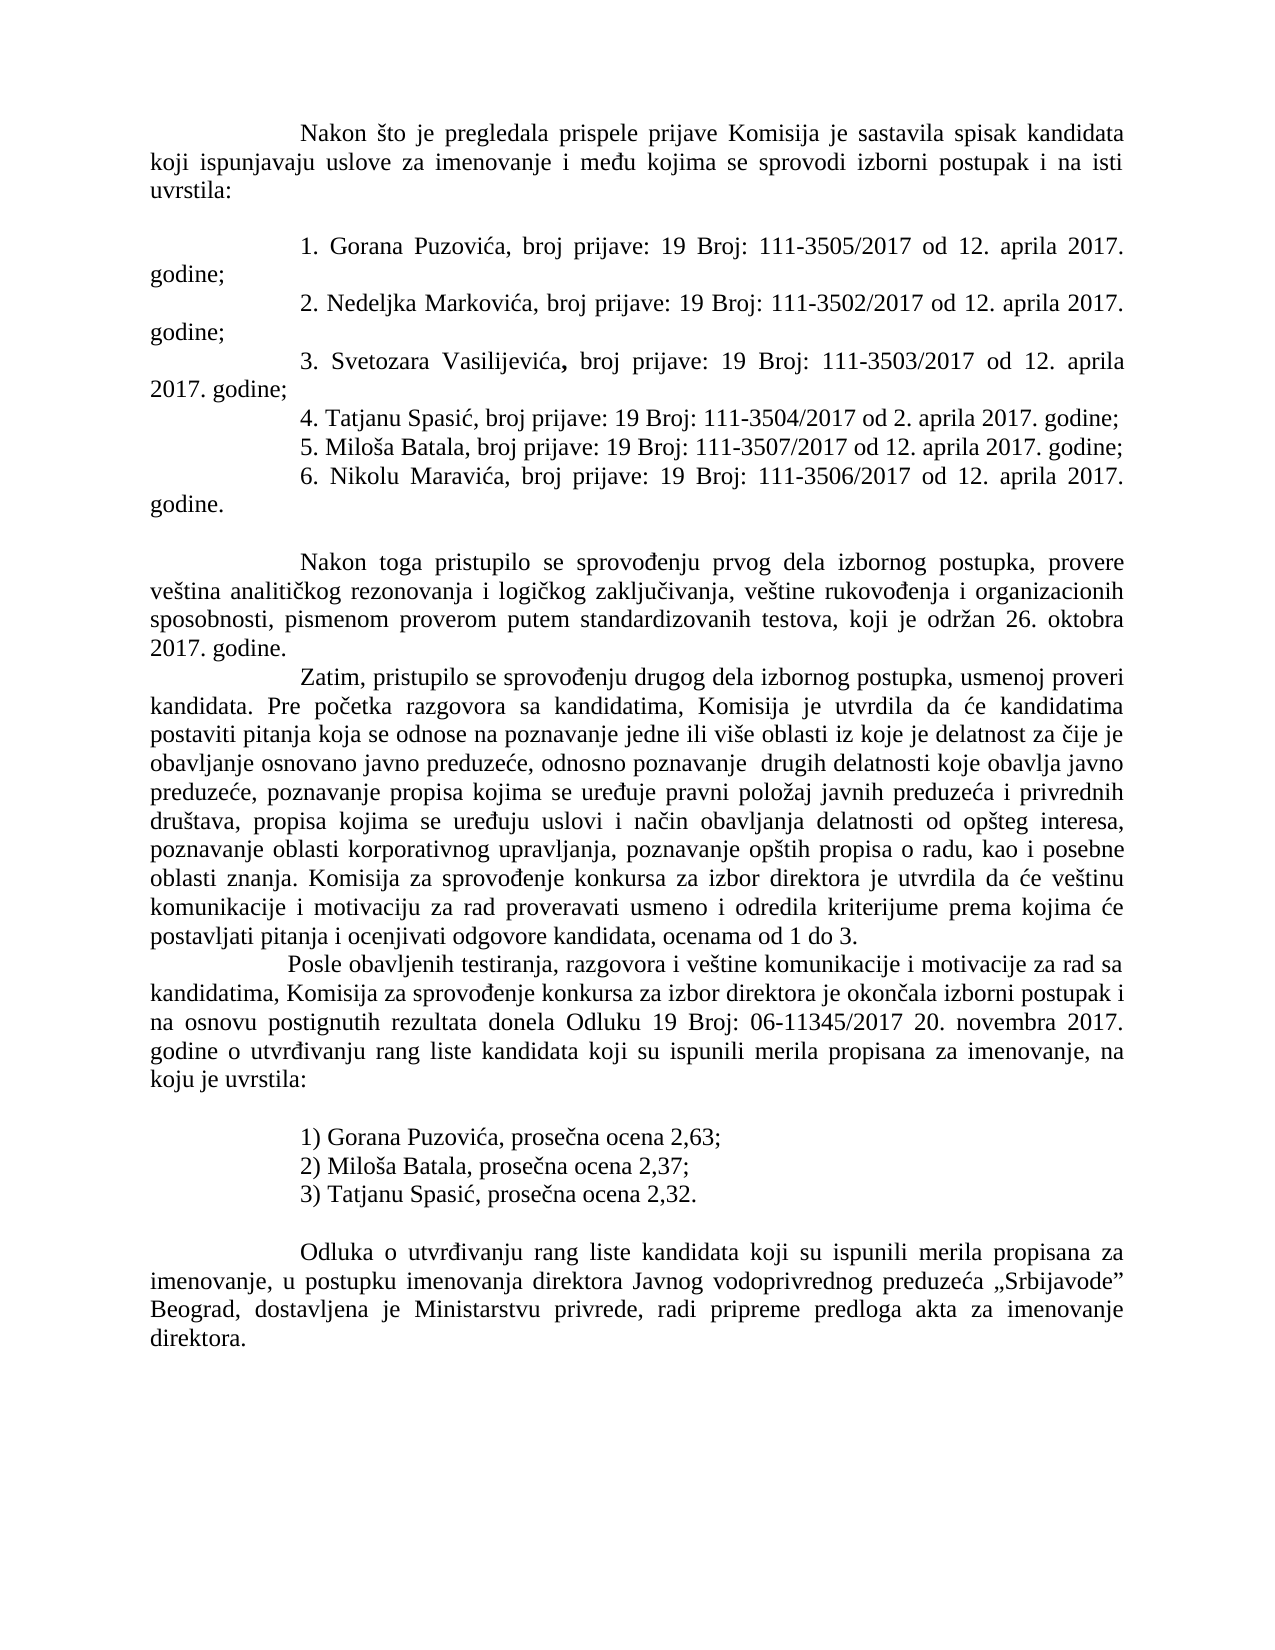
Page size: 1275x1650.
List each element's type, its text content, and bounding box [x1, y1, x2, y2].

text Zatim, pristupilo se sprovođenju drugog dela izbornog postupka, usmenoj proveri kandidata. Pre početka razgovora sa kandidatima, Komisija je utvrdila da će kandidatima postaviti pitanja koja se odnose na poznavanje jedne ili više oblasti iz koje je delatnost za čije je obavljanje osnovano javno preduzeće, odnosno poznavanje drugih delatnosti koje obavlja javno preduzeće, poznavanje propisa kojima se uređuje pravni položaj javnih preduzeća i privrednih društava, propisa kojima se uređuju uslovi i način obavljanja delatnosti od opšteg interesa, poznavanje oblasti korporativnog upravljanja, poznavanje opštih propisa o radu, kao i posebne oblasti znanja. Komisija za sprovođenje konkursa za izbor direktora je utvrdila da će veštinu komunikacije i motivaciju za rad proveravati usmeno i odredila kriterijume prema kojima će postavljati pitanja i ocenjivati odgovore kandidata, ocenama od 1 do 3. [150, 662, 1125, 949]
text 3. Svetozara Vasilijevića, broj prijave: 19 Broj: 111-3503/2017 od 12. aprila 2017. godine; [150, 346, 1125, 403]
text 2. Nedeljka Markovića, broj prijave: 19 Broj: 111-3502/2017 od 12. aprila 2017. godine; [150, 288, 1125, 346]
text Odluka o utvrđivanju rang liste kandidata koji su ispunili merila propisana za imenovanje, u postupku imenovanja direktora Javnog vodoprivrednog preduzeća „Srbijavode” Beograd, dostavljena je Ministarstvu privrede, radi pripreme predloga akta za imenovanje direktora. [150, 1237, 1125, 1352]
text Posle obavljenih testiranja, razgovora i veštine komunikacije i motivacije za rad sa kandidatima, Komisija za sprovođenje konkursa za izbor direktora je okončala izborni postupak i na osnovu postignutih rezultata donela Odluku 19 Broj: 06-11345/2017 20. novembra 2017. godine o utvrđivanju rang liste kandidata koji su ispunili merila propisana za imenovanje, na koju je uvrstila: [150, 949, 1125, 1093]
text 1) Gorana Puzovića, prosečna ocena 2,63; [225, 1122, 1125, 1151]
text 4. Tatjanu Spasić, broj prijave: 19 Broj: 111-3504/2017 od 2. aprila 2017. godine; [150, 403, 1125, 432]
text Nakon što je pregledala prispele prijave Komisija je sastavila spisak kandidata koji ispunjavaju uslove za imenovanje i među kojima se sprovodi izborni postupak i na isti uvrstila: [150, 118, 1125, 204]
text 2) Miloša Batala, prosečna ocena 2,37; [225, 1151, 1125, 1179]
text Nakon toga pristupilo se sprovođenju prvog dela izbornog postupka, provere veština analitičkog rezonovanja i logičkog zaključivanja, veštine rukovođenja i organizacionih sposobnosti, pismenom proverom putem standardizovanih testova, koji je održan 26. oktobra 2017. godine. [150, 547, 1125, 662]
text 6. Nikolu Maravića, broj prijave: 19 Broj: 111-3506/2017 od 12. aprila 2017. godine. [150, 461, 1125, 518]
text 5. Miloša Batala, broj prijave: 19 Broj: 111-3507/2017 od 12. aprila 2017. godine; [150, 432, 1125, 461]
text 3) Tatjanu Spasić, prosečna ocena 2,32. [225, 1179, 1125, 1208]
text 1. Gorana Puzovića, broj prijave: 19 Broj: 111-3505/2017 od 12. aprila 2017. godine; [150, 231, 1125, 288]
